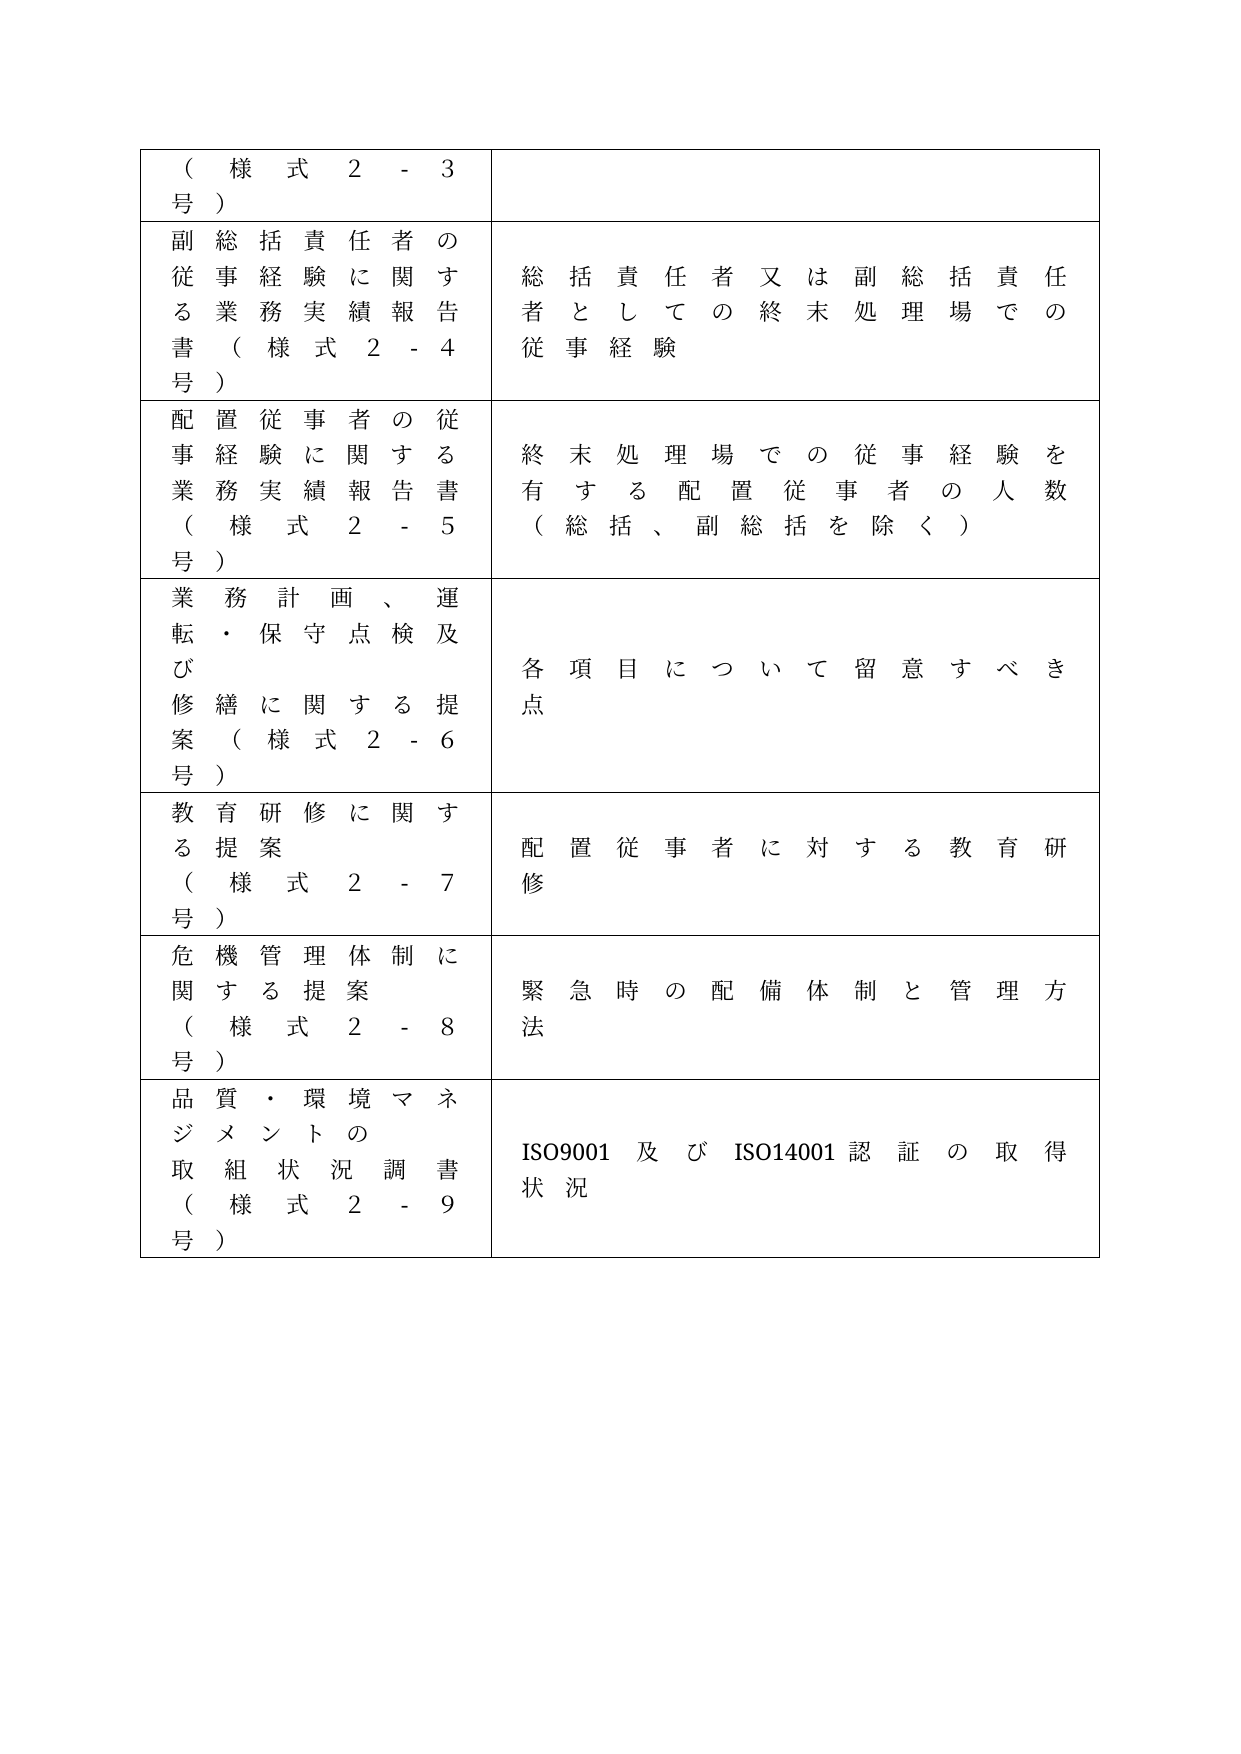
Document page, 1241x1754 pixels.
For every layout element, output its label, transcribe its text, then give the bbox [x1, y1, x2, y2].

table_cell 配置従事者の従事経験に関する 業務実績報告書（様式２-５号） [141, 401, 491, 578]
table_cell 終末処理場での従事経験を有する配置従事者の人数（総括、副総括を除く） [492, 401, 1099, 578]
table_cell 品質・環境マネジメントの 取組状況調書（様式２-９号） [141, 1080, 491, 1257]
table_cell 総括責任者又は副総括責任者としての終末処理場での従事経験 [492, 222, 1099, 399]
table_cell ISO9001及びISO14001認証の取得状況 [492, 1080, 1099, 1257]
table_cell 教育研修に関する提案 （様式２-７号） [141, 793, 491, 935]
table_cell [492, 150, 1099, 221]
table_cell 緊急時の配備体制と管理方法 [492, 936, 1099, 1078]
table_cell 危機管理体制に関する提案 （様式２-８号） [141, 936, 491, 1078]
table_cell 副総括責任者の従事経験に関する業務実績報告書（様式２-４号） [141, 222, 491, 399]
table_cell 各項目について留意すべき点 [492, 579, 1099, 792]
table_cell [141, 150, 491, 221]
table_cell 業務計画、運転・保守点検及び 修繕に関する提案（様式２-６号） [141, 579, 491, 792]
table_cell 配置従事者に対する教育研修 [492, 793, 1099, 935]
